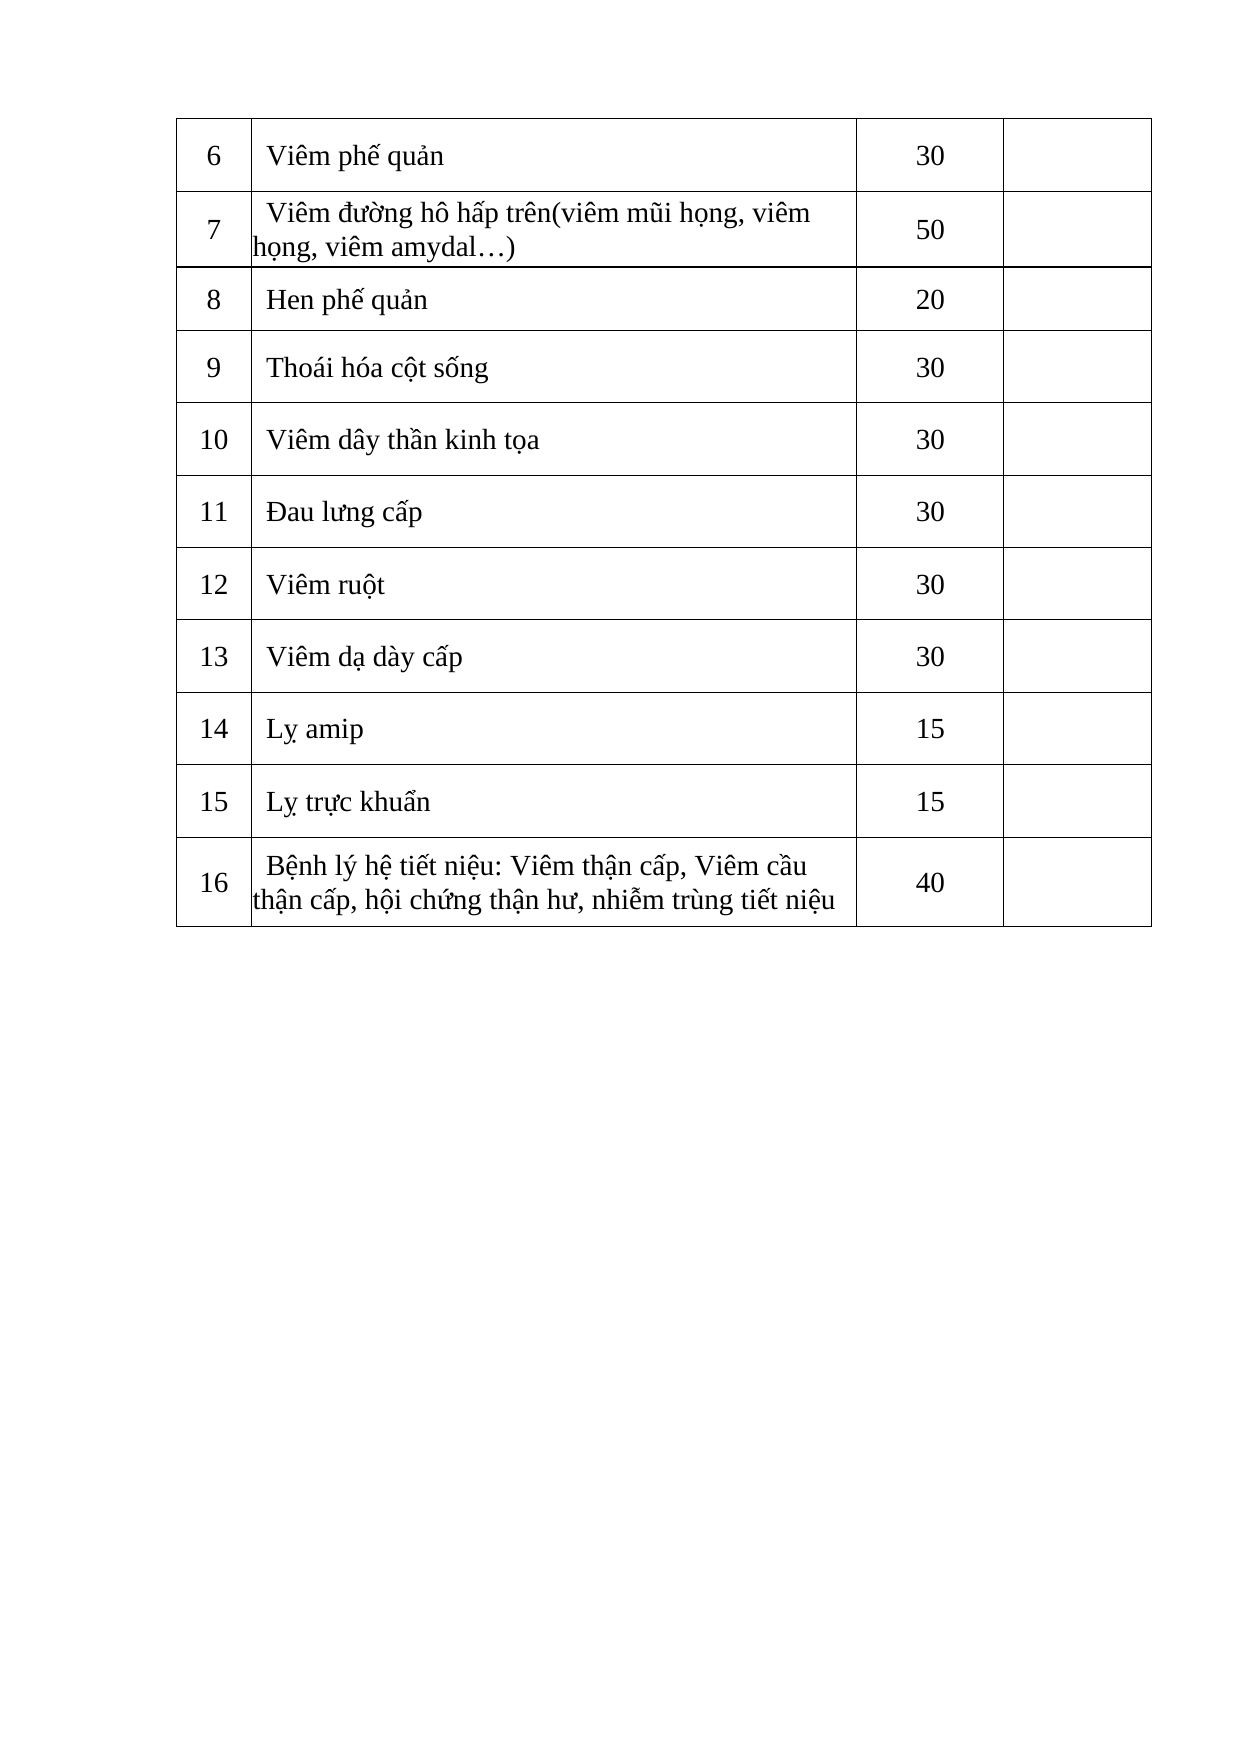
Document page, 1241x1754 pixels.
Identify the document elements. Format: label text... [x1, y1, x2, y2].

table_cell 13 [177, 620, 251, 692]
table_cell [1004, 765, 1151, 837]
table_cell [1004, 268, 1151, 330]
table_cell 30 [857, 119, 1003, 191]
table_cell 30 [857, 331, 1003, 402]
table_cell 30 [857, 620, 1003, 692]
table_cell Lỵ trực khuẩn [252, 765, 856, 837]
table_cell 15 [177, 765, 251, 837]
table_cell Đau lưng cấp [252, 476, 856, 547]
table_cell [1004, 838, 1151, 926]
table_cell 30 [857, 476, 1003, 547]
table_cell 8 [177, 268, 251, 330]
table_cell 9 [177, 331, 251, 402]
table_cell 11 [177, 476, 251, 547]
table_cell 20 [857, 268, 1003, 330]
table_cell [1004, 403, 1151, 474]
table_cell [1004, 476, 1151, 547]
table_cell 10 [177, 403, 251, 474]
table_cell 16 [177, 838, 251, 926]
table_cell 15 [857, 765, 1003, 837]
table_cell [1004, 331, 1151, 402]
table_cell Bệnh lý hệ tiết niệu: Viêm thận cấp, Viêm cầu thận cấp, hội chứng thận hư, nhiễm trùng tiết niệu [252, 838, 856, 926]
table_cell [1004, 693, 1151, 764]
table_cell 30 [857, 403, 1003, 474]
table_cell 12 [177, 548, 251, 619]
table_cell Viêm phế quản [252, 119, 856, 191]
table_cell Viêm đường hô hấp trên(viêm mũi họng, viêm họng, viêm amydal…) [252, 192, 856, 266]
table_cell [1004, 620, 1151, 692]
table_cell Viêm dạ dày cấp [252, 620, 856, 692]
table_cell Hen phế quản [252, 268, 856, 330]
table_cell Viêm ruột [252, 548, 856, 619]
table_cell 15 [857, 693, 1003, 764]
table_cell 50 [857, 192, 1003, 266]
table_cell [1004, 119, 1151, 191]
table_cell 6 [177, 119, 251, 191]
table_cell 14 [177, 693, 251, 764]
table_cell Viêm dây thần kinh tọa [252, 403, 856, 474]
table_cell 7 [177, 192, 251, 266]
table_cell 40 [857, 838, 1003, 926]
table_cell Thoái hóa cột sống [252, 331, 856, 402]
table_cell Lỵ amip [252, 693, 856, 764]
table_cell [1004, 548, 1151, 619]
table_cell [1004, 192, 1151, 266]
table_cell 30 [857, 548, 1003, 619]
